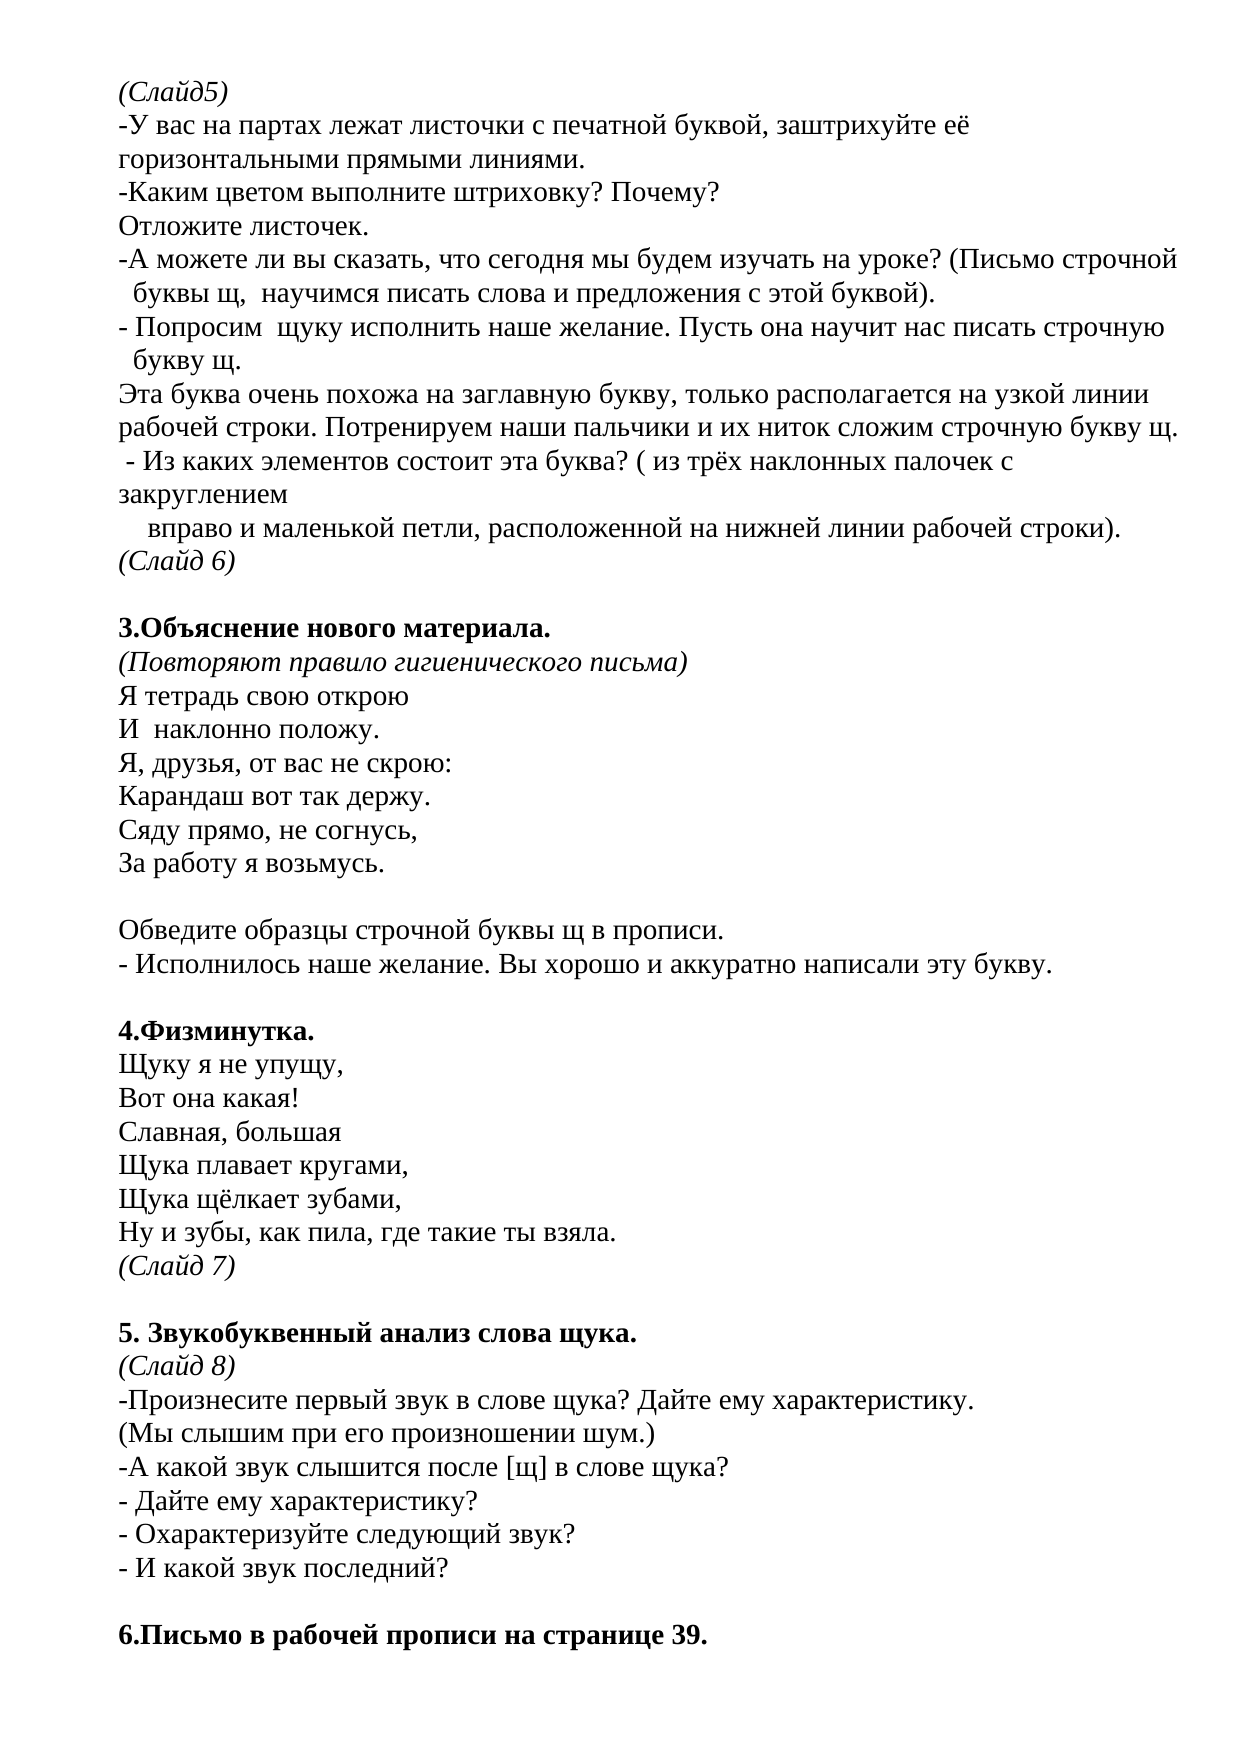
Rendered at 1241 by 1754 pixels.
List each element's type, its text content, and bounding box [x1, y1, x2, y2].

text Обведите образцы строчной буквы щ в прописи. [118, 912, 1181, 946]
text Я тетрадь свою открою [118, 678, 1181, 711]
text Сяду прямо, не согнусь, [118, 812, 1181, 845]
text - Дайте ему характеристику? [118, 1483, 1181, 1516]
text И наклонно положу. [118, 711, 1181, 745]
text буквы щ, научимся писать слова и предложения с этой буквой). [118, 275, 1181, 309]
text - Попросим щуку исполнить наше желание. Пусть она научит нас писать строчную [118, 309, 1181, 342]
text 3.Объяснение нового материала. [118, 611, 1181, 644]
text - Охарактеризуйте следующий звук? [118, 1516, 1181, 1550]
text Я, друзья, от вас не скрою: [118, 745, 1181, 778]
text За работу я возьмусь. [118, 845, 1181, 879]
text -Произнесите первый звук в слове щука? Дайте ему характеристику. [118, 1382, 1181, 1416]
text Ну и зубы, как пила, где такие ты взяла. [118, 1214, 1181, 1248]
text 4.Физминутка. [118, 1013, 1181, 1047]
text вправо и маленькой петли, расположенной на нижней линии рабочей строки). [118, 510, 1181, 543]
text - Исполнилось наше желание. Вы хорошо и аккуратно написали эту букву. [118, 946, 1181, 979]
text Карандаш вот так держу. [118, 778, 1181, 812]
text (Слайд 8) [118, 1348, 1181, 1382]
text Отложите листочек. [118, 208, 1181, 242]
text - Из каких элементов состоит эта буква? ( из трёх наклонных палочек с закруглением [118, 443, 1181, 510]
text Щука плавает кругами, [118, 1147, 1181, 1181]
text Вот она какая! [118, 1080, 1181, 1114]
text 6.Письмо в рабочей прописи на странице 39. [118, 1617, 1181, 1650]
text (Слайд 7) [118, 1248, 1181, 1281]
text -А какой звук слышится после [щ] в слове щука? [118, 1449, 1181, 1483]
text - И какой звук последний? [118, 1550, 1181, 1583]
text (Мы слышим при его произношении шум.) [118, 1416, 1181, 1449]
text букву щ. [118, 342, 1181, 376]
text -Каким цветом выполните штриховку? Почему? [118, 174, 1181, 208]
text Славная, большая [118, 1114, 1181, 1147]
text (Слайд5) [118, 74, 1181, 107]
text 5. Звукобуквенный анализ слова щука. [118, 1315, 1181, 1348]
text Щуку я не упущу, [118, 1047, 1181, 1080]
text -А можете ли вы сказать, что сегодня мы будем изучать на уроке? (Письмо строчной [118, 242, 1181, 275]
text -У вас на партах лежат листочки с печатной буквой, заштрихуйте её горизонтальными прямыми линиями. [118, 107, 1181, 174]
text Эта буква очень похожа на заглавную букву, только располагается на узкой линии рабочей строки. Потренируем наши пальчики и их ниток сложим строчную букву щ. [118, 376, 1181, 443]
text (Слайд 6) [118, 543, 1181, 577]
text (Повторяют правило гигиенического письма) [118, 644, 1181, 678]
text Щука щёлкает зубами, [118, 1181, 1181, 1214]
